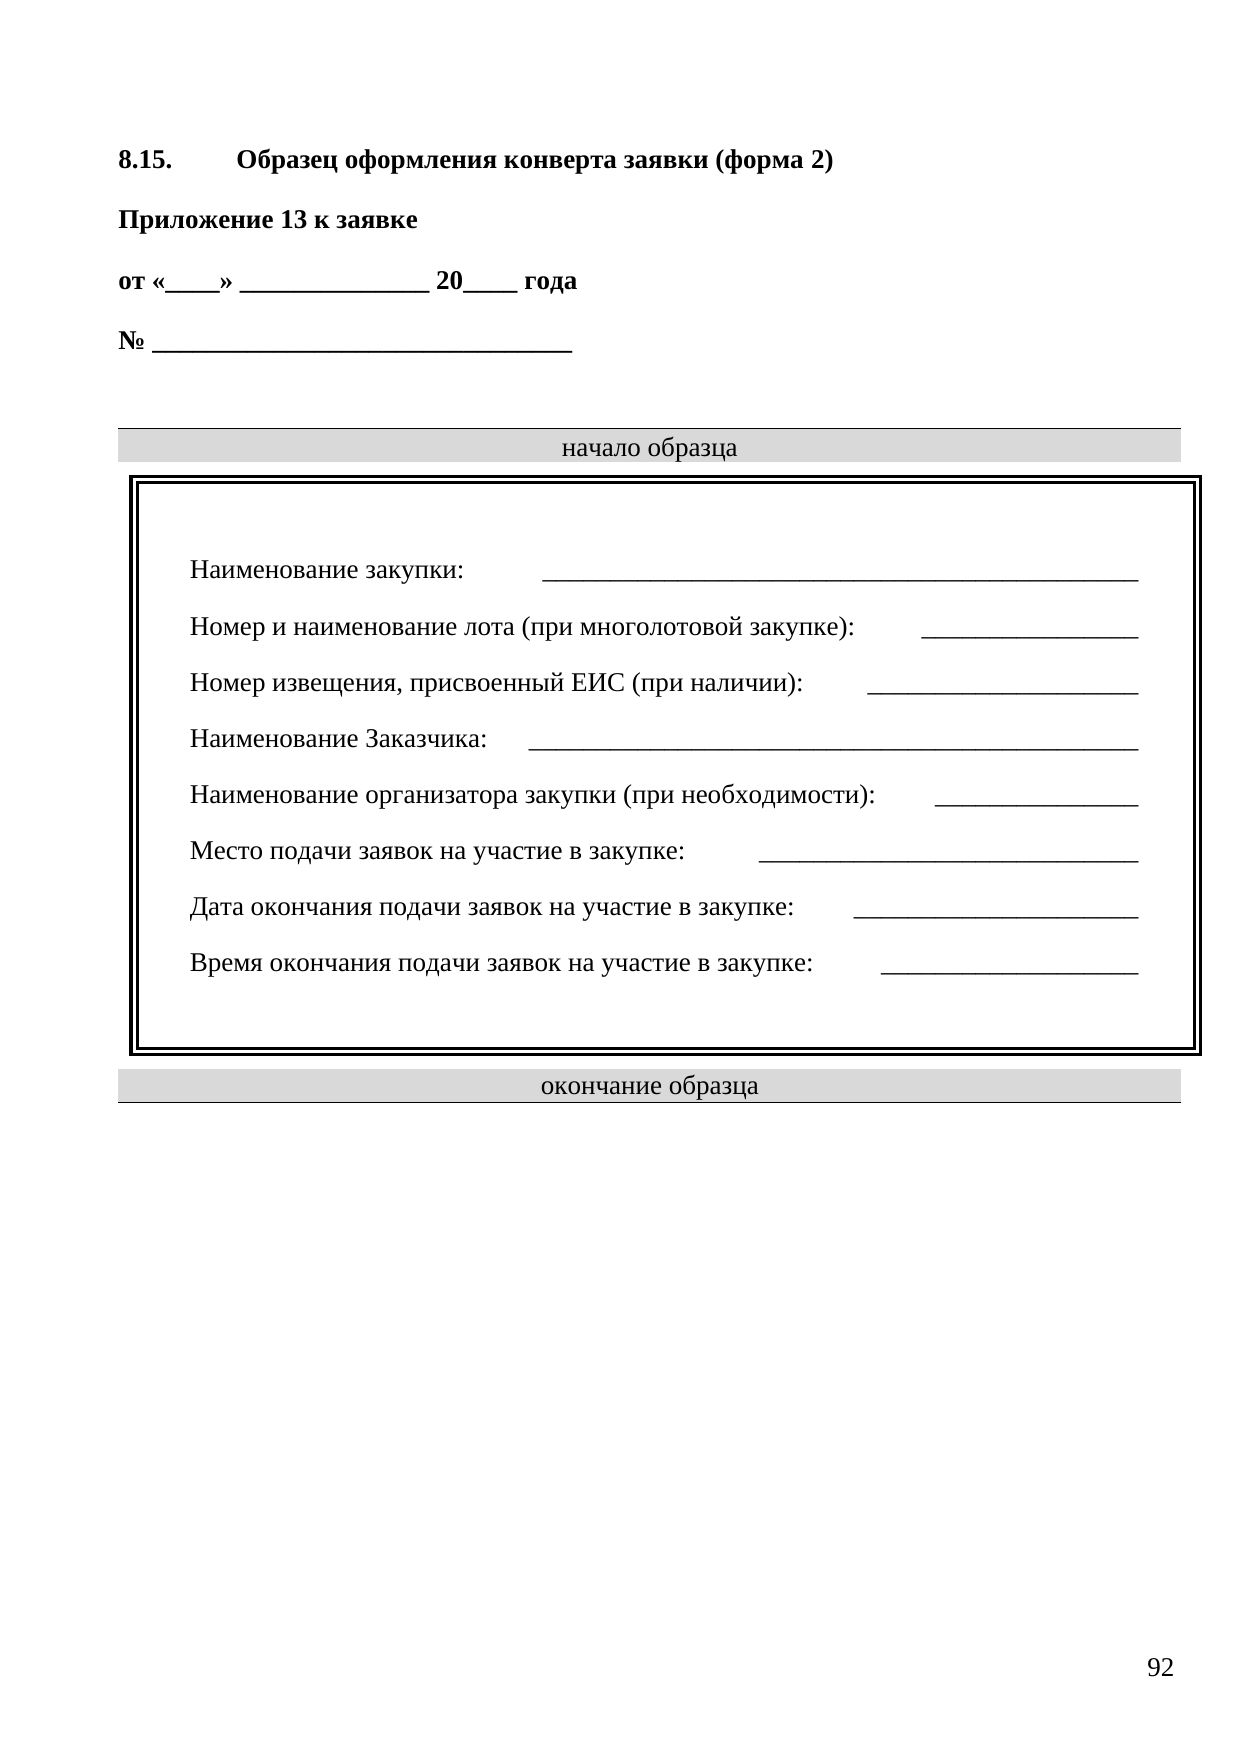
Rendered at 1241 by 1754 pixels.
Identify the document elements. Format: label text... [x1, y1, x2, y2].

text начало образца [118, 429, 1181, 462]
text № _______________________________ [118, 324, 1181, 355]
text Приложение 13 к заявке [118, 203, 1181, 234]
text Образец оформления конверта заявки (форма 2) [118, 143, 1181, 174]
text окончание образца [118, 1069, 1181, 1102]
table_header Наименование закупки: ____________________________________________ Номер и наименование лота (при многолотовой закупке): ________________ Номер извещения, присвоенный ЕИС (при наличии): ____________________ Наименование Заказчика: _____________________________________________ Наименование организатора закупки (при необходимости): _______________ Место подачи заявок на участие в закупке: ____________________________ Дата окончания подачи заявок на участие в закупке: _____________________ Время окончания подачи заявок на участие в закупке: ___________________ [134, 478, 1197, 1047]
text от «____» ______________ 20____ года [118, 264, 1181, 295]
